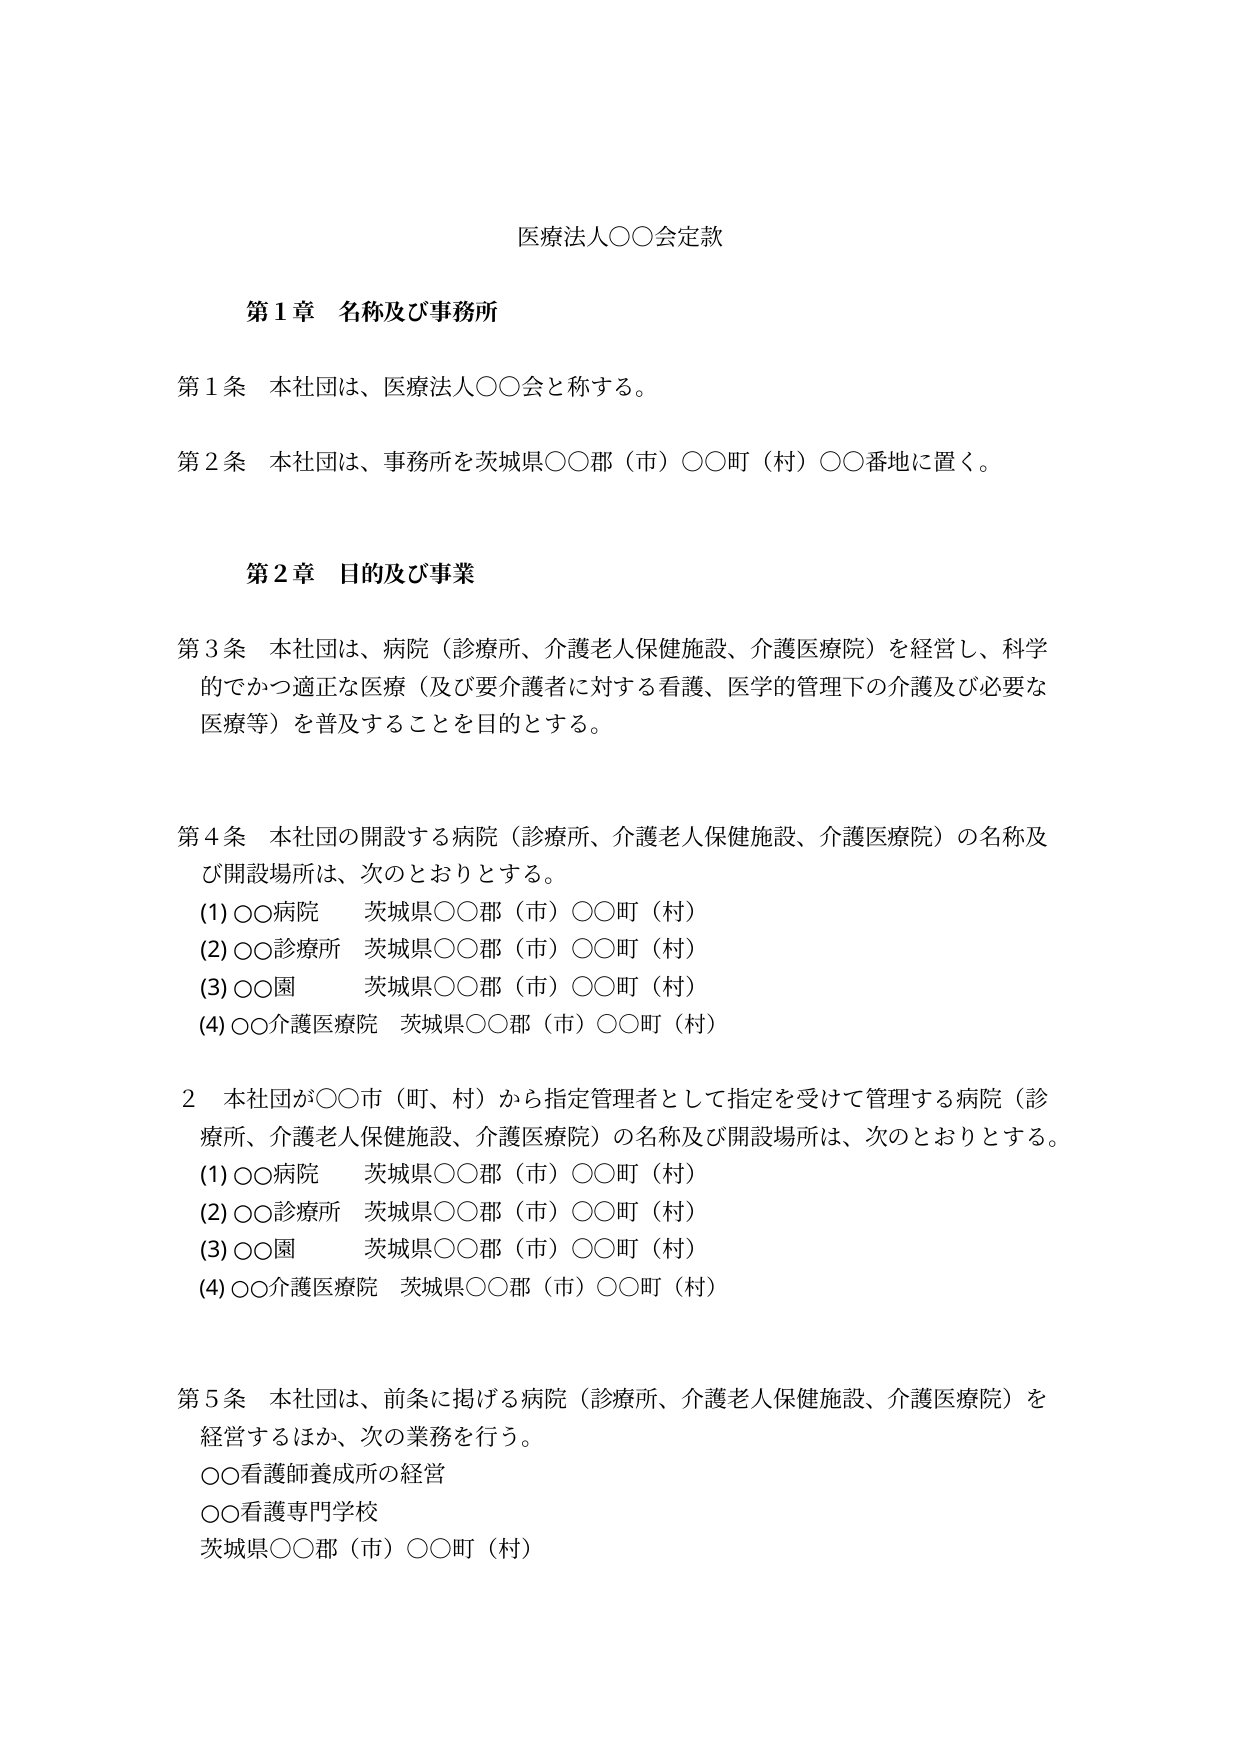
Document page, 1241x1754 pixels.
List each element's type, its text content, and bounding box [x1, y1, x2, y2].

text (2) ○○診療所 茨城県○○郡（市）○○町（村） [177, 1192, 1063, 1229]
text 第３条 本社団は、病院（診療所、介護老人保健施設、介護医療院）を経営し、科学的でかつ適正な医療（及び要介護者に対する看護、医学的管理下の介護及び必要な医療等）を普及することを目的とする。 [177, 629, 1063, 742]
text 茨城県○○郡（市）○○町（村） [177, 1529, 1063, 1567]
text (1) ○○病院 茨城県○○郡（市）○○町（村） [177, 1154, 1063, 1192]
text 第２章 目的及び事業 [177, 554, 1063, 592]
text ○○看護師養成所の経営 [177, 1454, 1063, 1492]
text ○○看護専門学校 [177, 1492, 1063, 1529]
text (2) ○○診療所 茨城県○○郡（市）○○町（村） [177, 929, 1063, 967]
text (3) ○○園 茨城県○○郡（市）○○町（村） [177, 1229, 1063, 1267]
text 第５条 本社団は、前条に掲げる病院（診療所、介護老人保健施設、介護医療院）を経営するほか、次の業務を行う。 [177, 1379, 1063, 1454]
text (3) ○○園 茨城県○○郡（市）○○町（村） [177, 967, 1063, 1004]
text (1) ○○病院 茨城県○○郡（市）○○町（村） [177, 892, 1063, 929]
text 第１条 本社団は、医療法人○○会と称する。 [177, 367, 1063, 404]
text 医療法人○○会定款 [177, 217, 1063, 254]
text 第４条 本社団の開設する病院（診療所、介護老人保健施設、介護医療院）の名称及び開設場所は、次のとおりとする。 [177, 817, 1063, 892]
text ２ 本社団が○○市（町、村）から指定管理者として指定を受けて管理する病院（診療所、介護老人保健施設、介護医療院）の名称及び開設場所は、次のとおりとする。 [177, 1079, 1063, 1154]
text 第２条 本社団は、事務所を茨城県○○郡（市）○○町（村）○○番地に置く。 [177, 442, 1063, 479]
text (4) ○○介護医療院 茨城県○○郡（市）○○町（村） [199, 1004, 1063, 1042]
text (4) ○○介護医療院 茨城県○○郡（市）○○町（村） [177, 1267, 1063, 1304]
text 第１章 名称及び事務所 [177, 292, 1063, 329]
